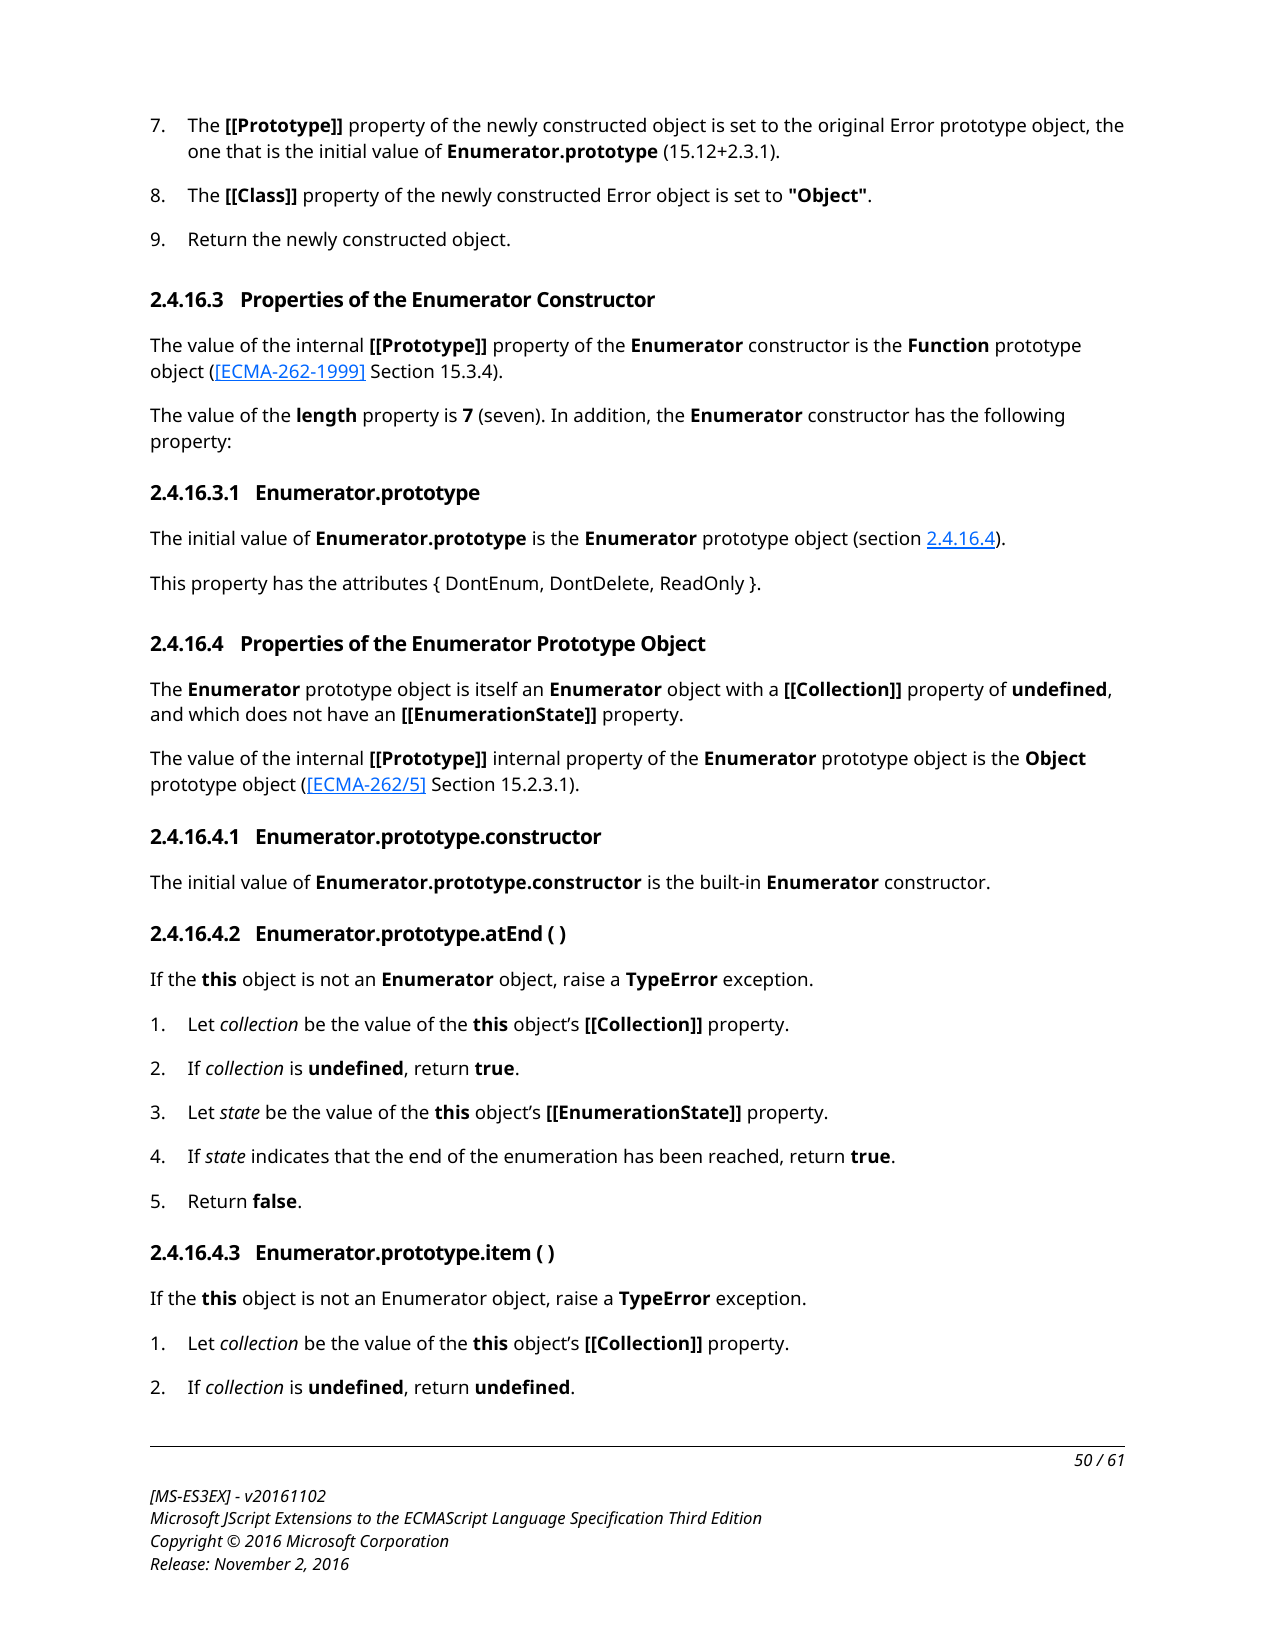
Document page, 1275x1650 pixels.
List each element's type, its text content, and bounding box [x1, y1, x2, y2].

subtitle Enumerator.prototype.item ( ) [150, 1238, 1125, 1267]
subtitle Properties of the Enumerator Prototype Object [150, 629, 1125, 657]
list If collection is undefined, return true. [150, 1055, 1125, 1081]
text If the this object is not an Enumerator object, raise a TypeError exception. [150, 1286, 1125, 1311]
subtitle Enumerator.prototype [150, 478, 1125, 507]
text The initial value of Enumerator.prototype is the Enumerator prototype object (section 2.4.16.4). [150, 526, 1125, 551]
text The value of the internal [[Prototype]] property of the Enumerator constructor is the Function prototype object ([ECMA-262-1999] Section 15.3.4). [150, 333, 1125, 384]
list Let collection be the value of the this object’s [[Collection]] property. [150, 1330, 1125, 1356]
text This property has the attributes { DontEnum, DontDelete, ReadOnly }. [150, 570, 1125, 595]
list Return the newly constructed object. [150, 227, 1125, 252]
subtitle Enumerator.prototype.atEnd ( ) [150, 919, 1125, 948]
list If state indicates that the end of the enumeration has been reached, return true. [150, 1144, 1125, 1169]
text The value of the internal [[Prototype]] internal property of the Enumerator prototype object is the Object prototype object ([ECMA-262/5] Section 15.2.3.1). [150, 746, 1125, 797]
list The [[Class]] property of the newly constructed Error object is set to "Object". [150, 182, 1125, 208]
list If collection is undefined, return undefined. [150, 1374, 1125, 1400]
list Let state be the value of the this object’s [[EnumerationState]] property. [150, 1099, 1125, 1125]
text The value of the length property is 7 (seven). In addition, the Enumerator constructor has the following property: [150, 402, 1125, 453]
text The Enumerator prototype object is itself an Enumerator object with a [[Collection]] property of undefined, and which does not have an [[EnumerationState]] property. [150, 676, 1125, 727]
text The initial value of Enumerator.prototype.constructor is the built-in Enumerator constructor. [150, 869, 1125, 894]
list Return false. [150, 1188, 1125, 1213]
list The [[Prototype]] property of the newly constructed object is set to the original Error prototype object, the one that is the initial value of Enumerator.prototype (15.12+2.3.1). [150, 112, 1125, 163]
subtitle Enumerator.prototype.constructor [150, 822, 1125, 850]
list Let collection be the value of the this object’s [[Collection]] property. [150, 1011, 1125, 1036]
text If the this object is not an Enumerator object, raise a TypeError exception. [150, 967, 1125, 992]
subtitle Properties of the Enumerator Constructor [150, 285, 1125, 314]
